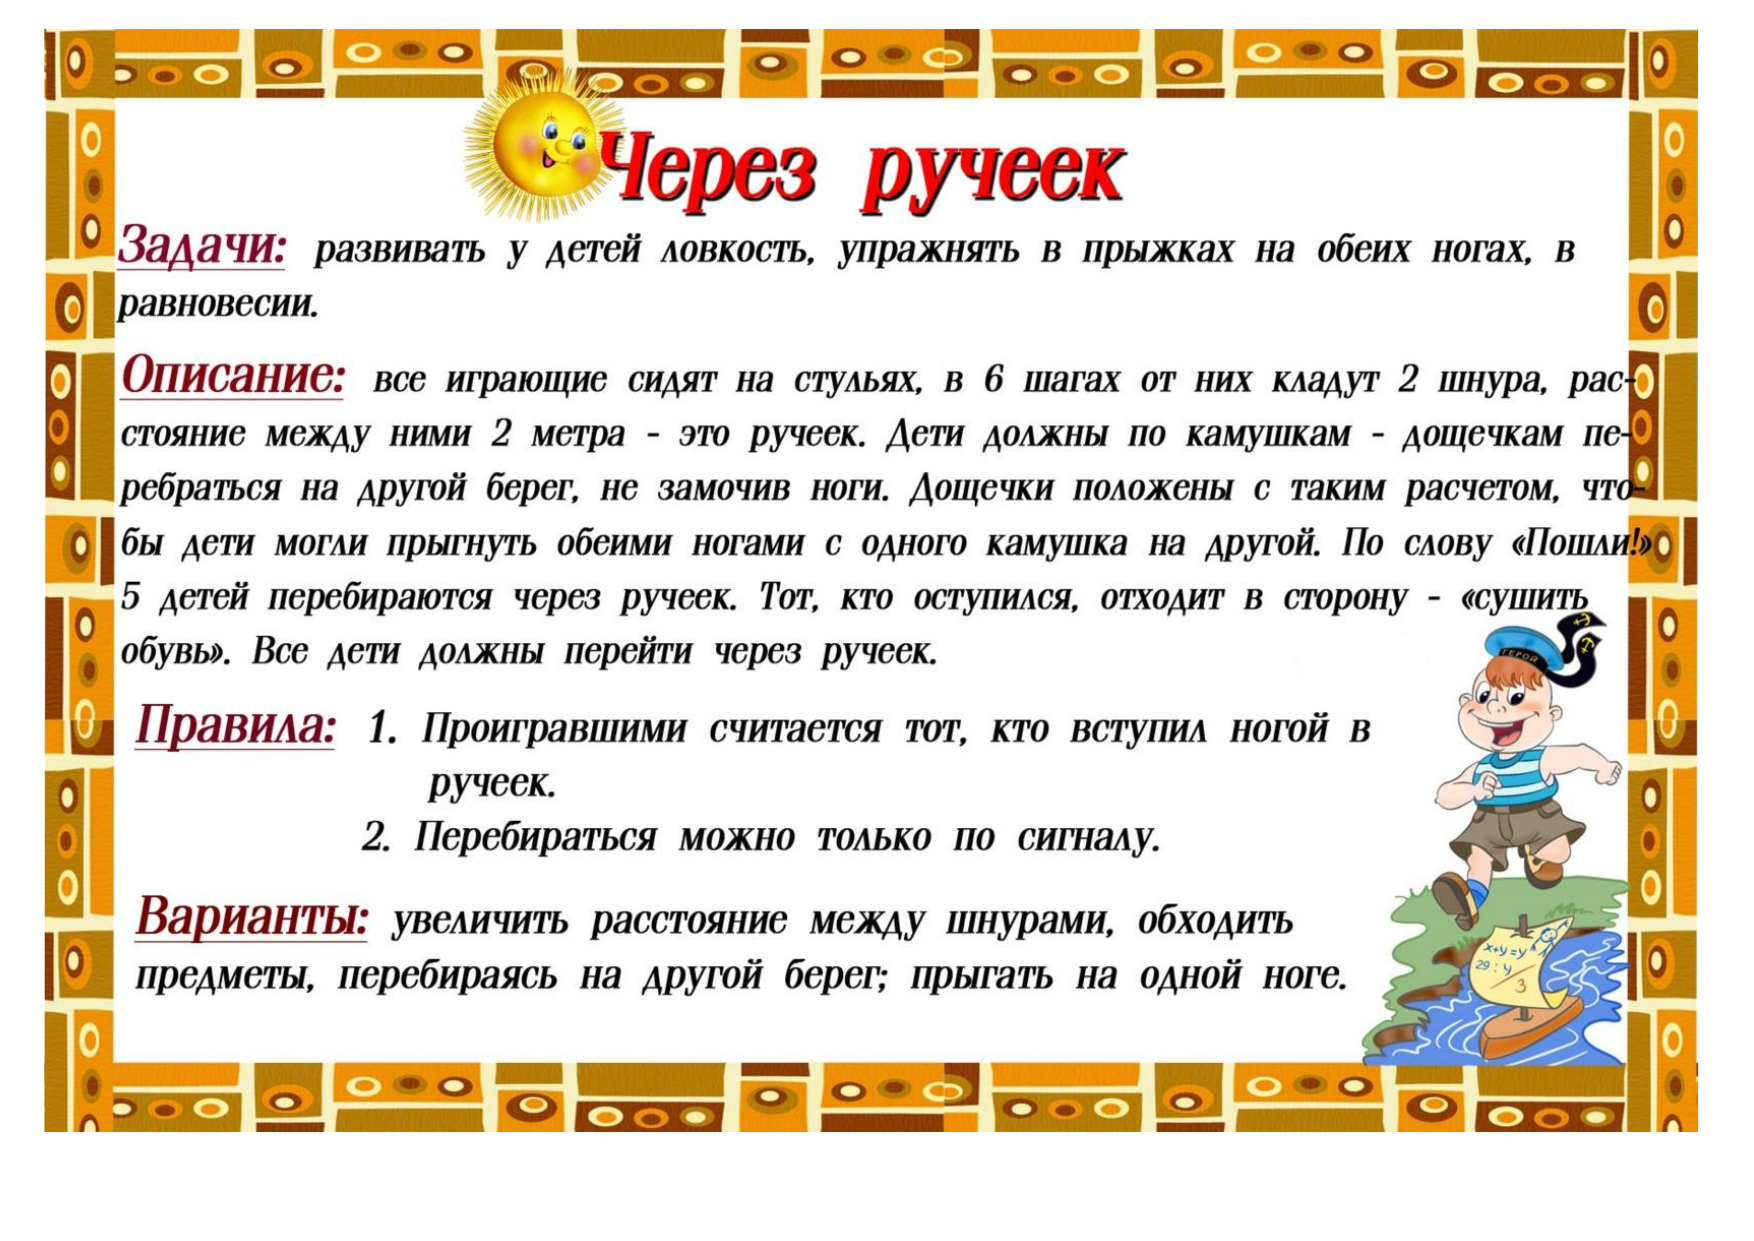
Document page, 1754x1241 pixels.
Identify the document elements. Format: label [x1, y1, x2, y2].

picture [44, 29, 1699, 1132]
